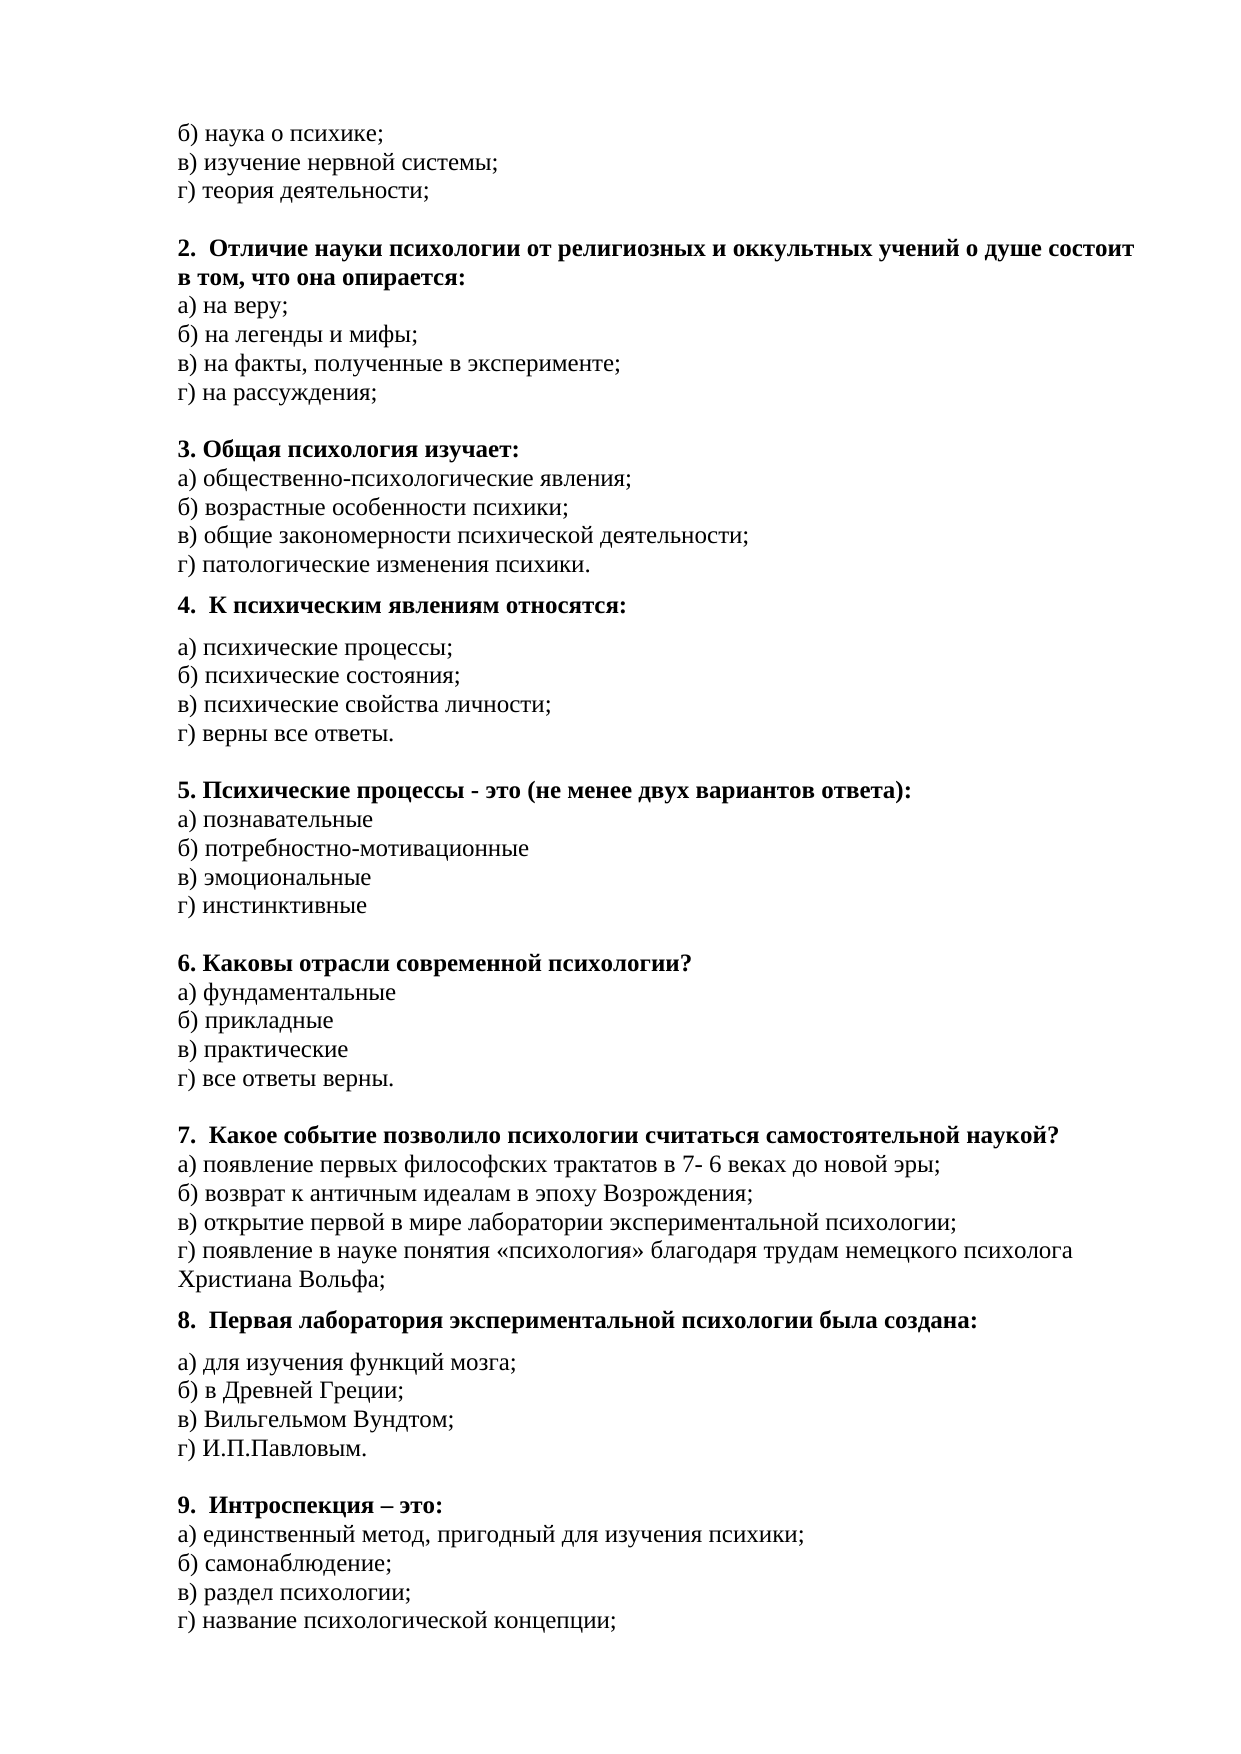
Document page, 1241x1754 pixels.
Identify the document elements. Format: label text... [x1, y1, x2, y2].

text в) Вильгельмом Вундтом; [177, 1404, 1152, 1433]
text в) открытие первой в мире лаборатории экспериментальной психологии; [177, 1207, 1152, 1236]
text 2. Отличие науки психологии от религиозных и оккультных учений о душе состоит в том, что она опирается: [177, 233, 1152, 291]
text а) познавательные [177, 804, 1152, 833]
text а) психические процессы; [177, 632, 1152, 661]
text в) эмоциональные [177, 862, 1152, 891]
text г) на рассуждения; [177, 377, 1152, 406]
text в) практические [177, 1034, 1152, 1063]
text г) появление в науке понятия «психология» благодаря трудам немецкого психолога Христиана Вольфа; [177, 1236, 1152, 1293]
text а) для изучения функций мозга; [177, 1347, 1152, 1376]
text б) в Древней Греции; [177, 1376, 1152, 1404]
text 7. Какое событие позволило психологии считаться самостоятельной наукой? [177, 1121, 1152, 1149]
text 6. Каковы отрасли современной психологии? [177, 948, 1152, 977]
text г) теория деятельности; [177, 176, 1152, 204]
text г) верны все ответы. [177, 718, 1152, 747]
text а) появление первых философских трактатов в 7- 6 веках до новой эры; [177, 1149, 1152, 1178]
text б) потребностно-мотивационные [177, 833, 1152, 862]
text г) все ответы верны. [177, 1063, 1152, 1092]
text а) общественно-психологические явления; [177, 463, 1152, 492]
text 4. К психическим явлениям относятся: [177, 591, 1152, 619]
text 3. Общая психология изучает: [177, 434, 1152, 463]
text б) прикладные [177, 1006, 1152, 1034]
text г) название психологической концепции; [177, 1606, 1152, 1634]
text а) на веру; [177, 291, 1152, 319]
text б) на легенды и мифы; [177, 319, 1152, 348]
text а) фундаментальные [177, 977, 1152, 1006]
text б) наука о психике; [177, 118, 1152, 147]
text в) психические свойства личности; [177, 689, 1152, 718]
text 8. Первая лаборатория экспериментальной психологии была создана: [177, 1306, 1152, 1334]
text в) раздел психологии; [177, 1577, 1152, 1606]
text в) изучение нервной системы; [177, 147, 1152, 176]
text б) возрастные особенности психики; [177, 492, 1152, 521]
text г) патологические изменения психики. [177, 549, 1152, 578]
text г) инстинктивные [177, 891, 1152, 919]
text 5. Психические процессы - это (не менее двух вариантов ответа): [177, 776, 1152, 804]
text б) самонаблюдение; [177, 1548, 1152, 1577]
text г) И.П.Павловым. [177, 1433, 1152, 1462]
text 9. Интроспекция – это: [177, 1491, 1152, 1519]
text в) общие закономерности психической деятельности; [177, 521, 1152, 549]
text а) единственный метод, пригодный для изучения психики; [177, 1519, 1152, 1548]
text б) возврат к античным идеалам в эпоху Возрождения; [177, 1178, 1152, 1207]
text в) на факты, полученные в эксперименте; [177, 348, 1152, 377]
text б) психические состояния; [177, 661, 1152, 689]
